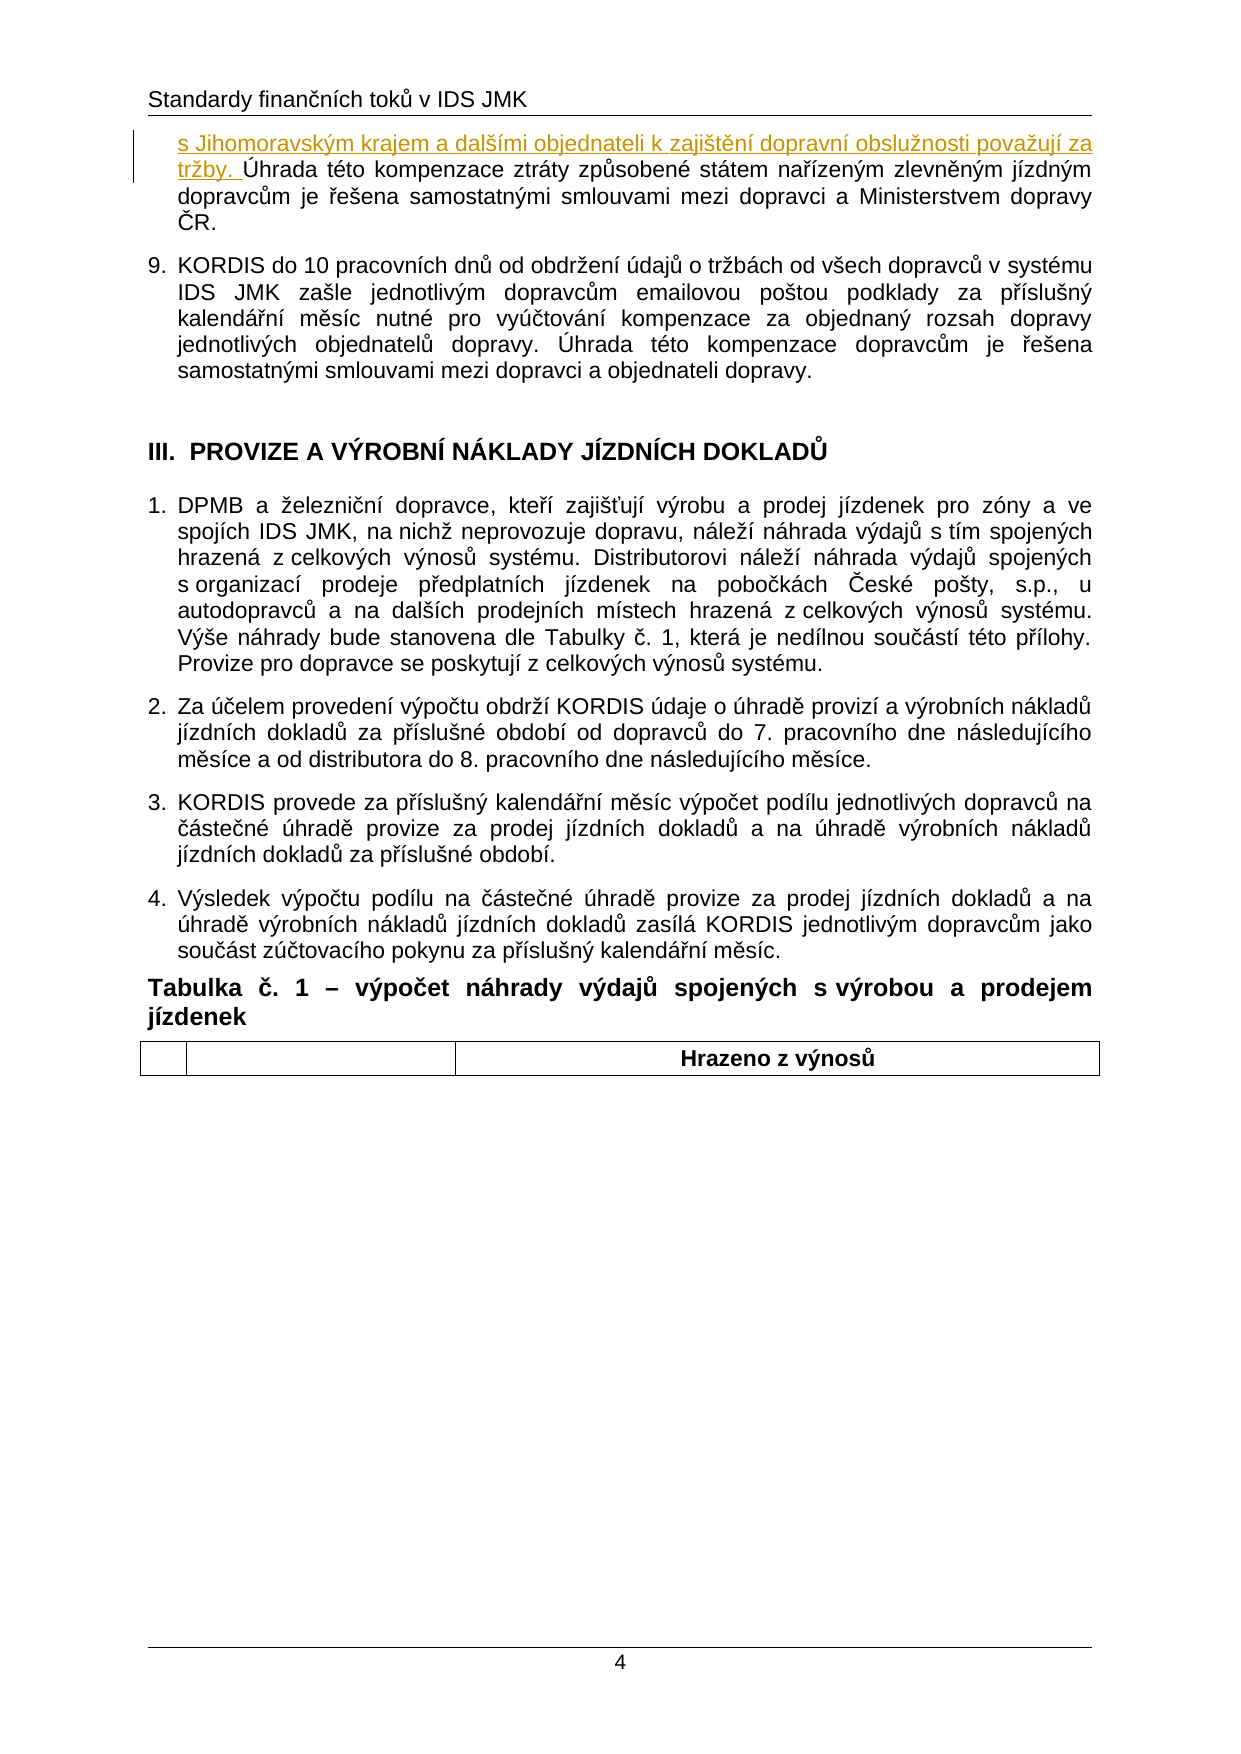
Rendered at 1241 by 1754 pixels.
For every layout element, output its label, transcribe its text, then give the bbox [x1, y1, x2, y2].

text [148, 130, 1092, 235]
table_header Hrazeno z výnosů [456, 1042, 1099, 1074]
text 3. KORDIS provede za příslušný kalendářní měsíc výpočet podílu jednotlivých dopravců na částečné úhradě provize za prodej jízdních dokladů a na úhradě výrobních nákladů jízdních dokladů za příslušné období. [148, 789, 1092, 868]
table_header [187, 1042, 455, 1074]
text 1. DPMB a železniční dopravce, kteří zajišťují výrobu a prodej jízdenek pro zóny a ve spojích IDS JMK, na nichž neprovozuje dopravu, náleží náhrada výdajů s tím spojených hrazená z celkových výnosů systému. Distributorovi náleží náhrada výdajů spojených s organizací prodeje předplatních jízdenek na pobočkách České pošty, s.p., u autodopravců a na dalších prodejních místech hrazená z celkových výnosů systému. Výše náhrady bude stanovena dle Tabulky č. 1, která je nedílnou součástí této přílohy. Provize pro dopravce se poskytují z celkových výnosů systému. [148, 492, 1092, 676]
table_header [141, 1042, 186, 1074]
text 2. Za účelem provedení výpočtu obdrží KORDIS údaje o úhradě provizí a výrobních nákladů jízdních dokladů za příslušné období od dopravců do 7. pracovního dne následujícího měsíce a od distributora do 8. pracovního dne následujícího měsíce. [148, 693, 1092, 772]
text III. PROVIZE A VÝROBNÍ NÁKLADY JÍZDNÍCH DOKLADŮ [148, 437, 1092, 465]
text Tabulka č. 1 – výpočet náhrady výdajů spojených s výrobou a prodejem jízdenek [148, 973, 1092, 1031]
text 4. Výsledek výpočtu podílu na částečné úhradě provize za prodej jízdních dokladů a na úhradě výrobních nákladů jízdních dokladů zasílá KORDIS jednotlivým dopravcům jako součást zúčtovacího pokynu za příslušný kalendářní měsíc. [148, 884, 1092, 964]
text 9. KORDIS do 10 pracovních dnů od obdržení údajů o tržbách od všech dopravců v systému IDS JMK zašle jednotlivým dopravcům emailovou poštou podklady za příslušný kalendářní měsíc nutné pro vyúčtování kompenzace za objednaný rozsah dopravy jednotlivých objednatelů dopravy. Úhrada této kompenzace dopravcům je řešena samostatnými smlouvami mezi dopravci a objednateli dopravy. [148, 252, 1092, 384]
